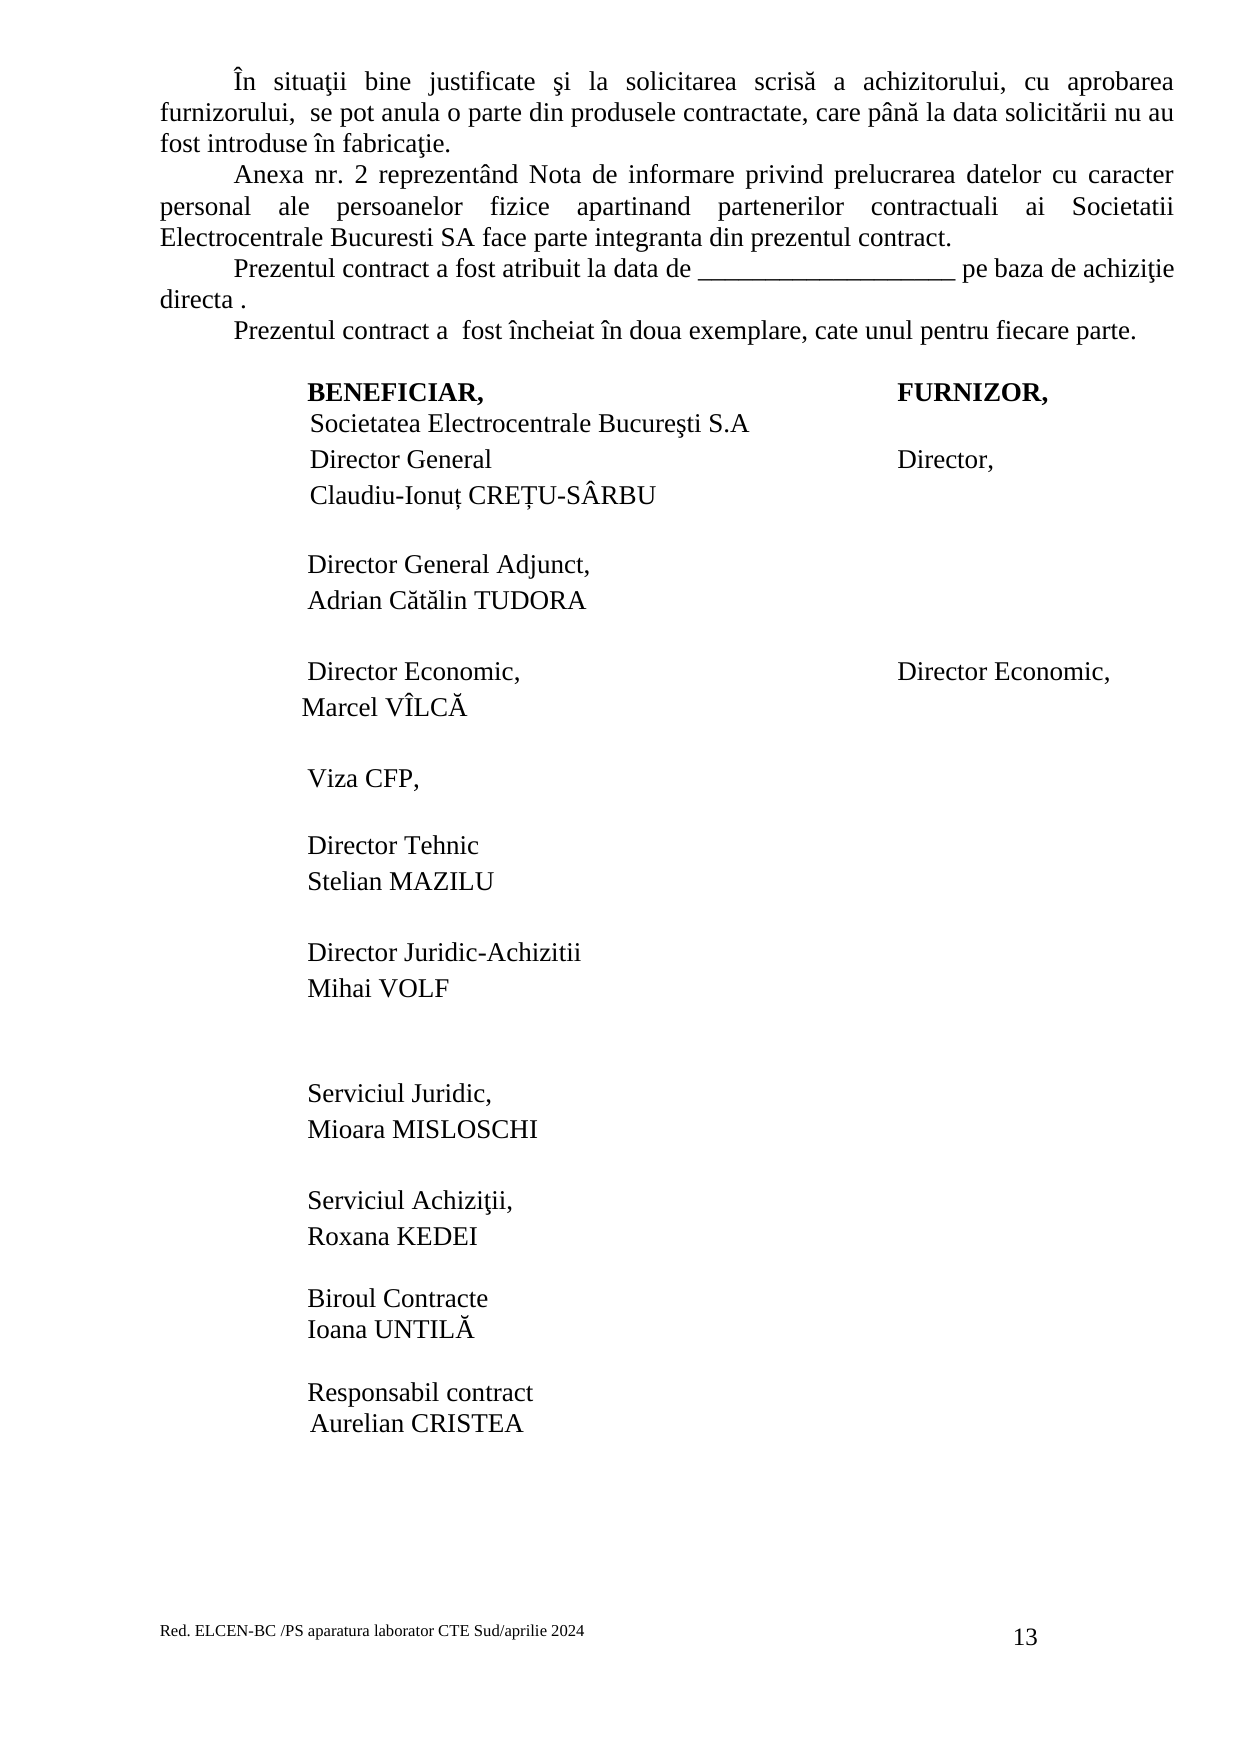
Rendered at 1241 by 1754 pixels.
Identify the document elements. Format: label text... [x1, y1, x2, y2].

text Mioara MISLOSCHI [159, 1113, 1175, 1144]
text Director Tehnic [233, 829, 1175, 861]
text Claudiu-Ionuț CREȚU-SÂRBU [159, 479, 1175, 510]
text Aurelian CRISTEA [159, 1407, 1175, 1438]
text Marcel VÎLCĂ [159, 691, 1175, 722]
text Director Economic, Director Economic, [159, 655, 1175, 686]
text Stelian MAZILU [233, 865, 1175, 896]
text În situaţii bine justificate şi la solicitarea scrisă a achizitorului, cu aprobarea furnizorului, se pot anula o parte din produsele contractate, care până la data solicitării nu au fost introduse în fabricaţie. [159, 65, 1175, 158]
text Serviciul Achiziţii, [159, 1184, 1175, 1215]
text Serviciul Juridic, [159, 1077, 1175, 1108]
text Biroul Contracte [159, 1282, 1175, 1313]
text BENEFICIAR, FURNIZOR, [232, 376, 1175, 408]
text Director General Adjunct, [159, 548, 1175, 579]
text Viza CFP, [159, 762, 1175, 794]
text Roxana KEDEI [159, 1220, 1175, 1251]
text Anexa nr. 2 reprezentând Nota de informare privind prelucrarea datelor cu caracter personal ale persoanelor fizice apartinand partenerilor contractuali ai Societatii Electrocentrale Bucuresti SA face parte integranta din prezentul contract. [159, 158, 1175, 252]
text Adrian Cătălin TUDORA [159, 584, 1175, 615]
text Prezentul contract a fost atribuit la data de ___________________ pe baza de achiziţie directa . [159, 252, 1175, 314]
text Director Juridic-Achizitii [233, 937, 1175, 968]
text Ioana UNTILĂ [159, 1313, 1175, 1344]
text Responsabil contract [159, 1376, 1175, 1407]
text Mihai VOLF [159, 972, 1175, 1003]
text Director General Director, [159, 443, 1175, 474]
text Prezentul contract a fost încheiat în doua exemplare, cate unul pentru fiecare parte. [159, 314, 1175, 345]
text Societatea Electrocentrale Bucureşti S.A [159, 408, 1175, 439]
